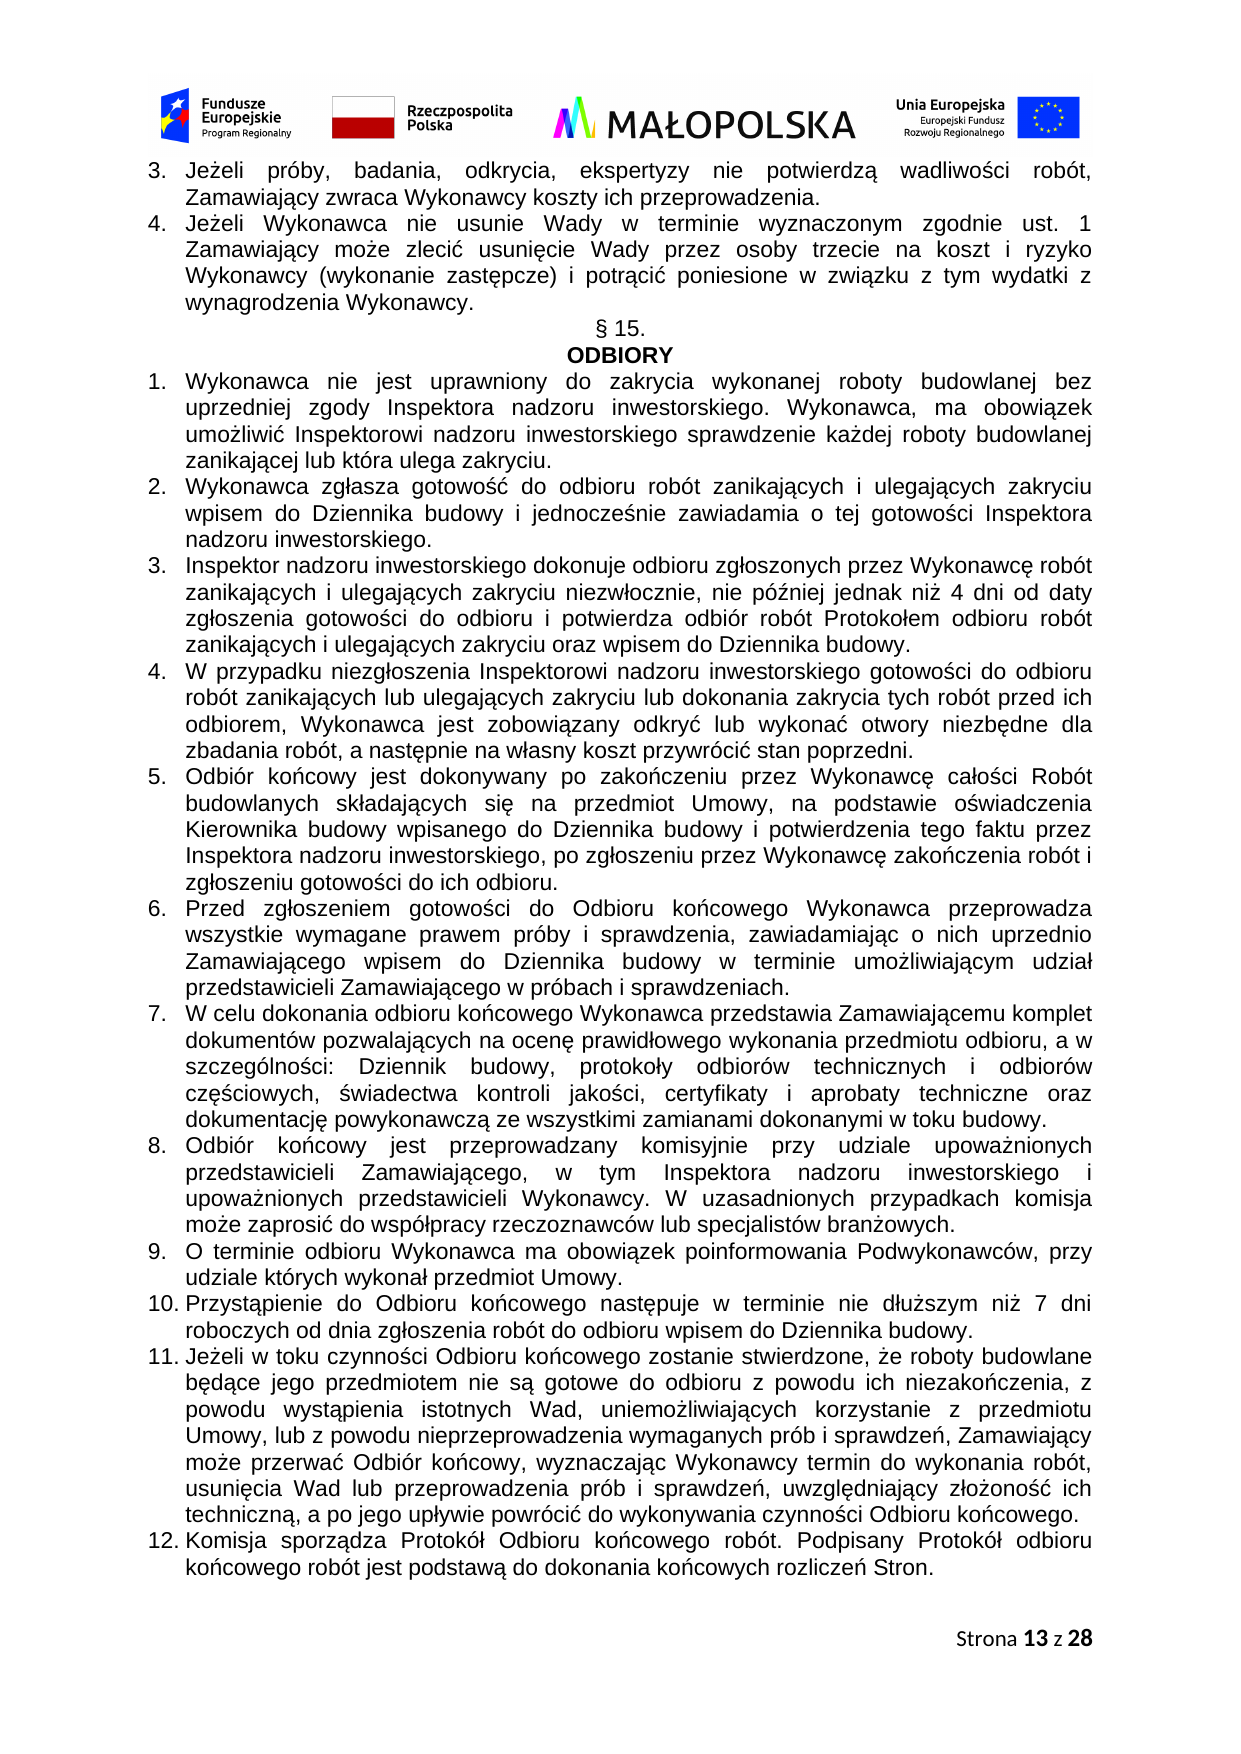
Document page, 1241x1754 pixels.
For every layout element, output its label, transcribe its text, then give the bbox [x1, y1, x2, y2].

list W przypadku niezgłoszenia Inspektorowi nadzoru inwestorskiego gotowości do odbioru robót zanikających lub ulegających zakryciu lub dokonania zakrycia tych robót przed ich odbiorem, Wykonawca jest zobowiązany odkryć lub wykonać otwory niezbędne dla zbadania robót, a następnie na własny koszt przywrócić stan poprzedni. [148, 658, 1093, 763]
list Odbiór końcowy jest dokonywany po zakończeniu przez Wykonawcę całości Robót budowlanych składających się na przedmiot Umowy, na podstawie oświadczenia Kierownika budowy wpisanego do Dziennika budowy i potwierdzenia tego faktu przez Inspektora nadzoru inwestorskiego, po zgłoszeniu przez Wykonawcę zakończenia robót i zgłoszeniu gotowości do ich odbioru. [148, 763, 1093, 895]
list O terminie odbioru Wykonawca ma obowiązek poinformowania Podwykonawców, przy udziale których wykonał przedmiot Umowy. [148, 1238, 1093, 1290]
list Komisja sporządza Protokół Odbioru końcowego robót. Podpisany Protokół odbioru końcowego robót jest podstawą do dokonania końcowych rozliczeń Stron. [148, 1527, 1093, 1580]
list Przed zgłoszeniem gotowości do Odbioru końcowego Wykonawca przeprowadza wszystkie wymagane prawem próby i sprawdzenia, zawiadamiając o nich uprzednio Zamawiającego wpisem do Dziennika budowy w terminie umożliwiającym udział przedstawicieli Zamawiającego w próbach i sprawdzeniach. [148, 895, 1093, 1000]
list Jeżeli próby, badania, odkrycia, ekspertyzy nie potwierdzą wadliwości robót, Zamawiający zwraca Wykonawcy koszty ich przeprowadzenia. [148, 157, 1093, 210]
list Przystąpienie do Odbioru końcowego następuje w terminie nie dłuższym niż 7 dni roboczych od dnia zgłoszenia robót do odbioru wpisem do Dziennika budowy. [148, 1290, 1093, 1343]
list Jeżeli w toku czynności Odbioru końcowego zostanie stwierdzone, że roboty budowlane będące jego przedmiotem nie są gotowe do odbioru z powodu ich niezakończenia, z powodu wystąpienia istotnych Wad, uniemożliwiających korzystanie z przedmiotu Umowy, lub z powodu nieprzeprowadzenia wymaganych prób i sprawdzeń, Zamawiający może przerwać Odbiór końcowy, wyznaczając Wykonawcy termin do wykonania robót, usunięcia Wad lub przeprowadzenia prób i sprawdzeń, uwzględniający złożoność ich techniczną, a po jego upływie powrócić do wykonywania czynności Odbioru końcowego. [148, 1343, 1093, 1527]
picture [147, 73, 1093, 157]
list Jeżeli Wykonawca nie usunie Wady w terminie wyznaczonym zgodnie ust. 1 Zamawiający może zlecić usunięcie Wady przez osoby trzecie na koszt i ryzyko Wykonawcy (wykonanie zastępcze) i potrącić poniesione w związku z tym wydatki z wynagrodzenia Wykonawcy. [148, 210, 1093, 315]
list Inspektor nadzoru inwestorskiego dokonuje odbioru zgłoszonych przez Wykonawcę robót zanikających i ulegających zakryciu niezwłocznie, nie później jednak niż 4 dni od daty zgłoszenia gotowości do odbioru i potwierdza odbiór robót Protokołem odbioru robót zanikających i ulegających zakryciu oraz wpisem do Dziennika budowy. [148, 552, 1093, 658]
text § 15. [148, 315, 1093, 342]
list Odbiór końcowy jest przeprowadzany komisyjnie przy udziale upoważnionych przedstawicieli Zamawiającego, w tym Inspektora nadzoru inwestorskiego i upoważnionych przedstawicieli Wykonawcy. W uzasadnionych przypadkach komisja może zaprosić do współpracy rzeczoznawców lub specjalistów branżowych. [148, 1132, 1093, 1238]
list Wykonawca nie jest uprawniony do zakrycia wykonanej roboty budowlanej bez uprzedniej zgody Inspektora nadzoru inwestorskiego. Wykonawca, ma obowiązek umożliwić Inspektorowi nadzoru inwestorskiego sprawdzenie każdej roboty budowlanej zanikającej lub która ulega zakryciu. [148, 368, 1093, 473]
text ODBIORY [148, 342, 1093, 368]
list W celu dokonania odbioru końcowego Wykonawca przedstawia Zamawiającemu komplet dokumentów pozwalających na ocenę prawidłowego wykonania przedmiotu odbioru, a w szczególności: Dziennik budowy, protokoły odbiorów technicznych i odbiorów częściowych, świadectwa kontroli jakości, certyfikaty i aprobaty techniczne oraz dokumentację powykonawczą ze wszystkimi zamianami dokonanymi w toku budowy. [148, 1000, 1093, 1132]
list Wykonawca zgłasza gotowość do odbioru robót zanikających i ulegających zakryciu wpisem do Dziennika budowy i jednocześnie zawiadamia o tej gotowości Inspektora nadzoru inwestorskiego. [148, 473, 1093, 552]
